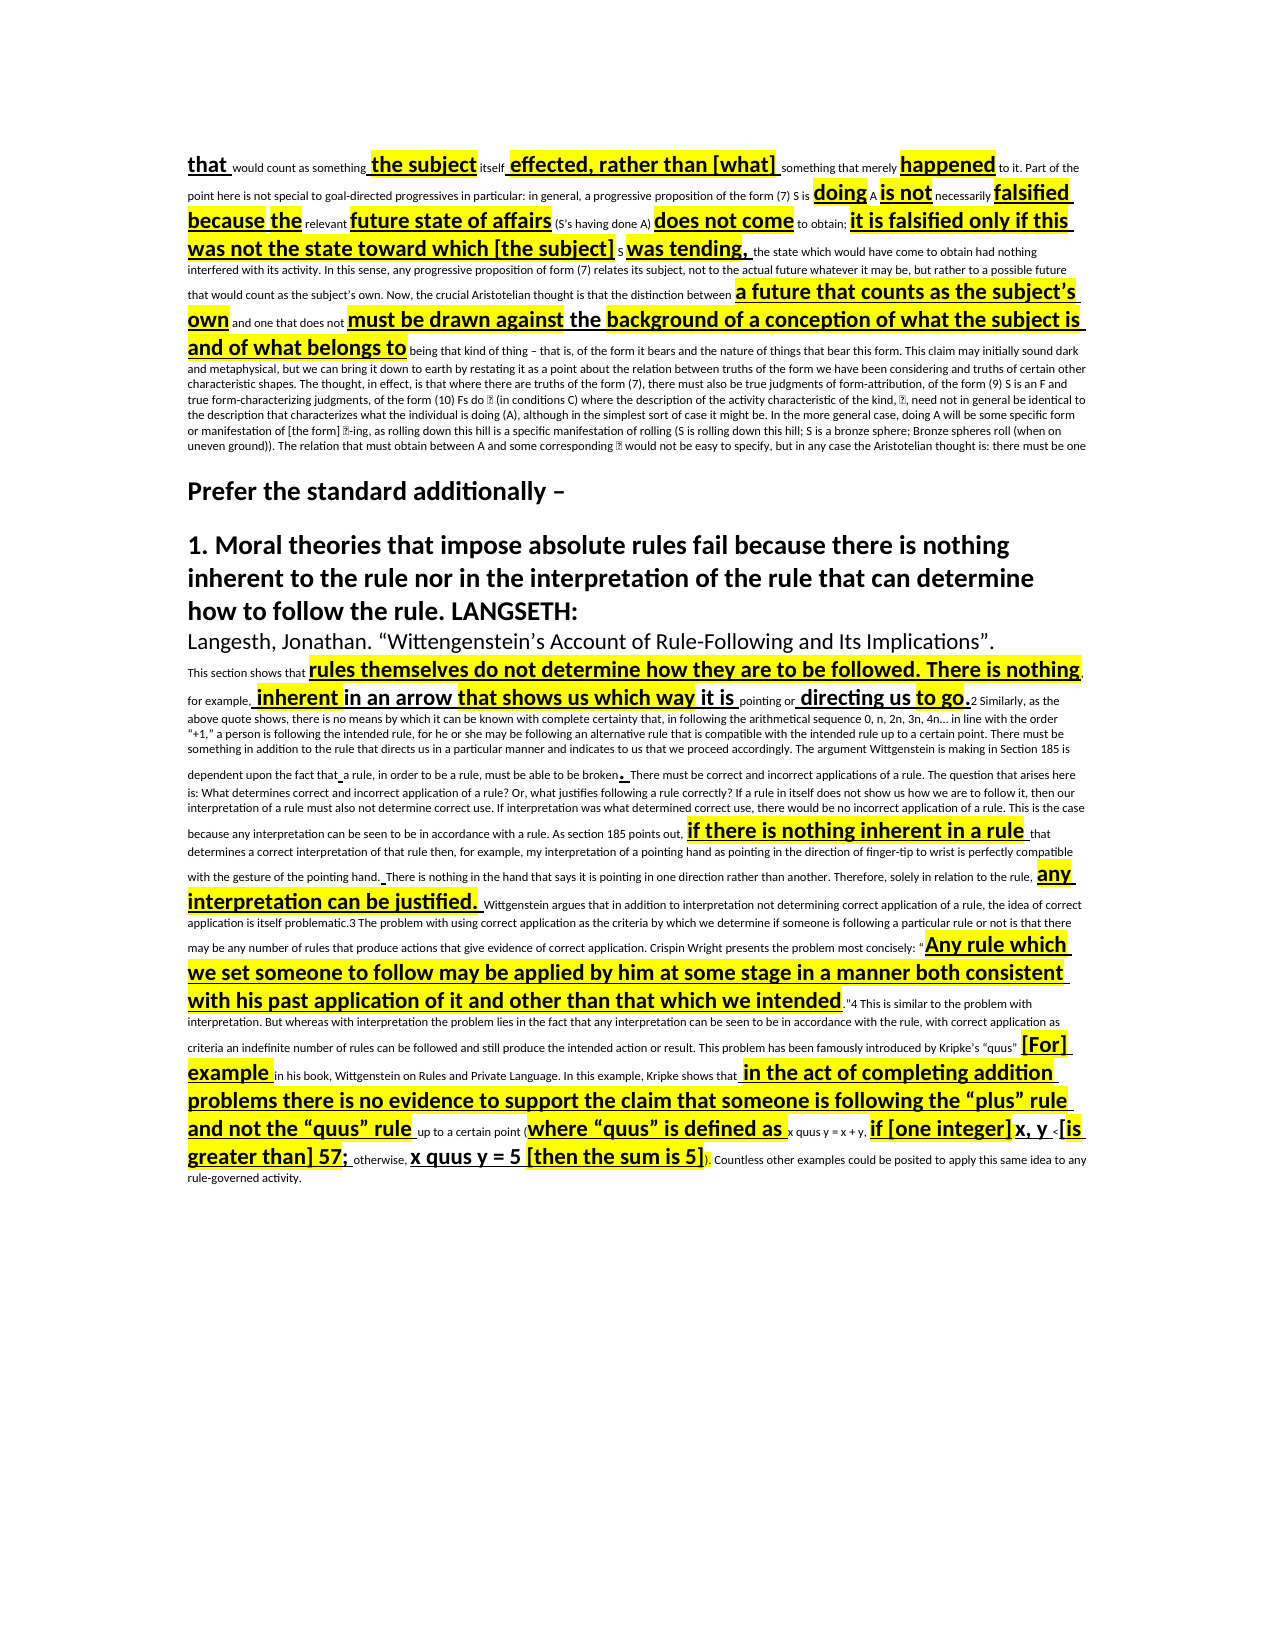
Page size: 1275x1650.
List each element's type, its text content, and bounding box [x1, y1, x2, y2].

text This section shows that rules themselves do not determine how they are to be followed. There is nothing, for example, inherent in an arrow that shows us which way it is pointing or directing us to go.2 Similarly, as the above quote shows, there is no means by which it can be known with complete certainty that, in following the arithmetical sequence 0, n, 2n, 3n, 4n… in line with the order “+1,” a person is following the intended rule, for he or she may be following an alternative rule that is compatible with the intended rule up to a certain point. There must be something in addition to the rule that directs us in a particular manner and indicates to us that we proceed accordingly. The argument Wittgenstein is making in Section 185 is dependent upon the fact that a rule, in order to be a rule, must be able to be broken. There must be correct and incorrect applications of a rule. The question that arises here is: What determines correct and incorrect application of a rule? Or, what justifies following a rule correctly? If a rule in itself does not show us how we are to follow it, then our interpretation of a rule must also not determine correct use. If interpretation was what determined correct use, there would be no incorrect application of a rule. This is the case because any interpretation can be seen to be in accordance with a rule. As section 185 points out, if there is nothing inherent in a rule that determines a correct interpretation of that rule then, for example, my interpretation of a pointing hand as pointing in the direction of finger-tip to wrist is perfectly compatible with the gesture of the pointing hand. There is nothing in the hand that says it is pointing in one direction rather than another. Therefore, solely in relation to the rule, any interpretation can be justified. Wittgenstein argues that in addition to interpretation not determining correct application of a rule, the idea of correct application is itself problematic.3 The problem with using correct application as the criteria by which we determine if someone is following a particular rule or not is that there may be any number of rules that produce actions that give evidence of correct application. Crispin Wright presents the problem most concisely: “Any rule which we set someone to follow may be applied by him at some stage in a manner both consistent with his past application of it and other than that which we intended.”4 This is similar to the problem with interpretation. But whereas with interpretation the problem lies in the fact that any interpretation can be seen to be in accordance with the rule, with correct application as criteria an indefinite number of rules can be followed and still produce the intended action or result. This problem has been famously introduced by Kripke’s “quus” [For] example in his book, Wittgenstein on Rules and Private Language. In this example, Kripke shows that in the act of completing addition problems there is no evidence to support the claim that someone is following the “plus” rule and not the “quus” rule up to a certain point (where “quus” is defined as x quus y = x + y, if [one integer] x, y <[is greater than] 57; otherwise, x quus y = 5 [then the sum is 5]). Countless other examples could be posited to apply this same idea to any rule-governed activity. [187, 655, 1087, 1185]
subtitle Prefer the standard additionally – [187, 474, 1087, 507]
subtitle 1. Moral theories that impose absolute rules fail because there is nothing inherent to the rule nor in the interpretation of the rule that can determine how to follow the rule. LANGSETH: [187, 528, 1087, 627]
text Langesth, Jonathan. “Wittengenstein’s Account of Rule-Following and Its Implications”. [187, 627, 1087, 655]
